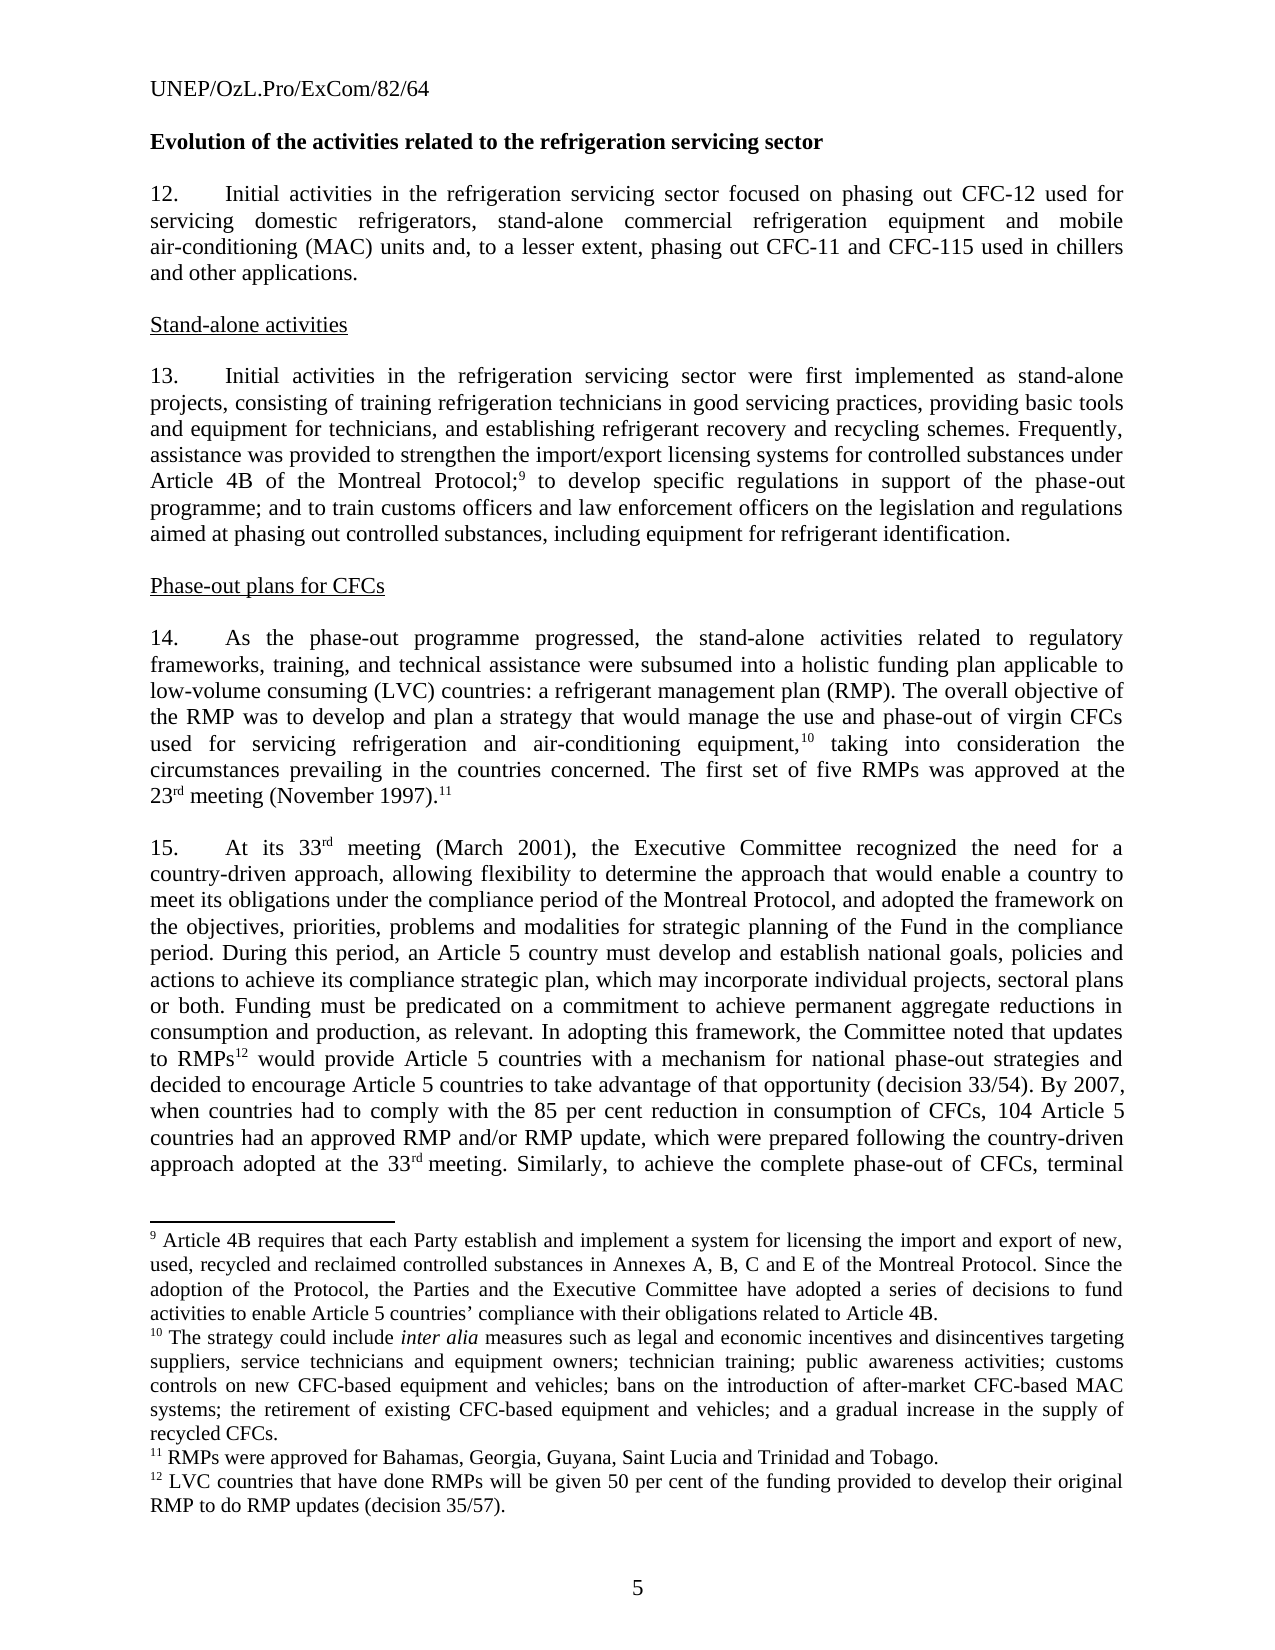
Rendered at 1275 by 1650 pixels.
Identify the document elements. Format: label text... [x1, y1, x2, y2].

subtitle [150, 834, 1125, 1176]
subtitle Initial activities in the refrigeration servicing sector focused on phasing out CFC-12 used for servicing domestic refrigerators, stand-alone commercial refrigeration equipment and mobile air-conditioning (MAC) units and, to a lesser extent, phasing out CFC-11 and CFC-115 used in chillers and other applications. [150, 180, 1125, 286]
text Evolution of the activities related to the refrigeration servicing sector [150, 128, 1125, 154]
subtitle Stand-alone activities [150, 311, 1125, 337]
subtitle As the phase-out programme progressed, the stand-alone activities related to regulatory frameworks, training, and technical assistance were subsumed into a holistic funding plan applicable to low-volume consuming (LVC) countries: a refrigerant management plan (RMP). The overall objective of the RMP was to develop and plan a strategy that would manage the use and phase-out of virgin CFCs used for servicing refrigeration and air-conditioning equipment, taking into consideration the circumstances prevailing in the countries concerned. The first set of five RMPs was approved at the 23rd meeting (November 1997). [150, 624, 1125, 809]
subtitle Initial activities in the refrigeration servicing sector were first implemented as stand-alone projects, consisting of training refrigeration technicians in good servicing practices, providing basic tools and equipment for technicians, and establishing refrigerant recovery and recycling schemes. Frequently, assistance was provided to strengthen the import/export licensing systems for controlled substances under Article 4B of the Montreal Protocol; to develop specific regulations in support of the phase-out programme; and to train customs officers and law enforcement officers on the legislation and regulations aimed at phasing out controlled substances, including equipment for refrigerant identification. [150, 362, 1125, 547]
text Phase-out plans for CFCs [150, 572, 1125, 598]
